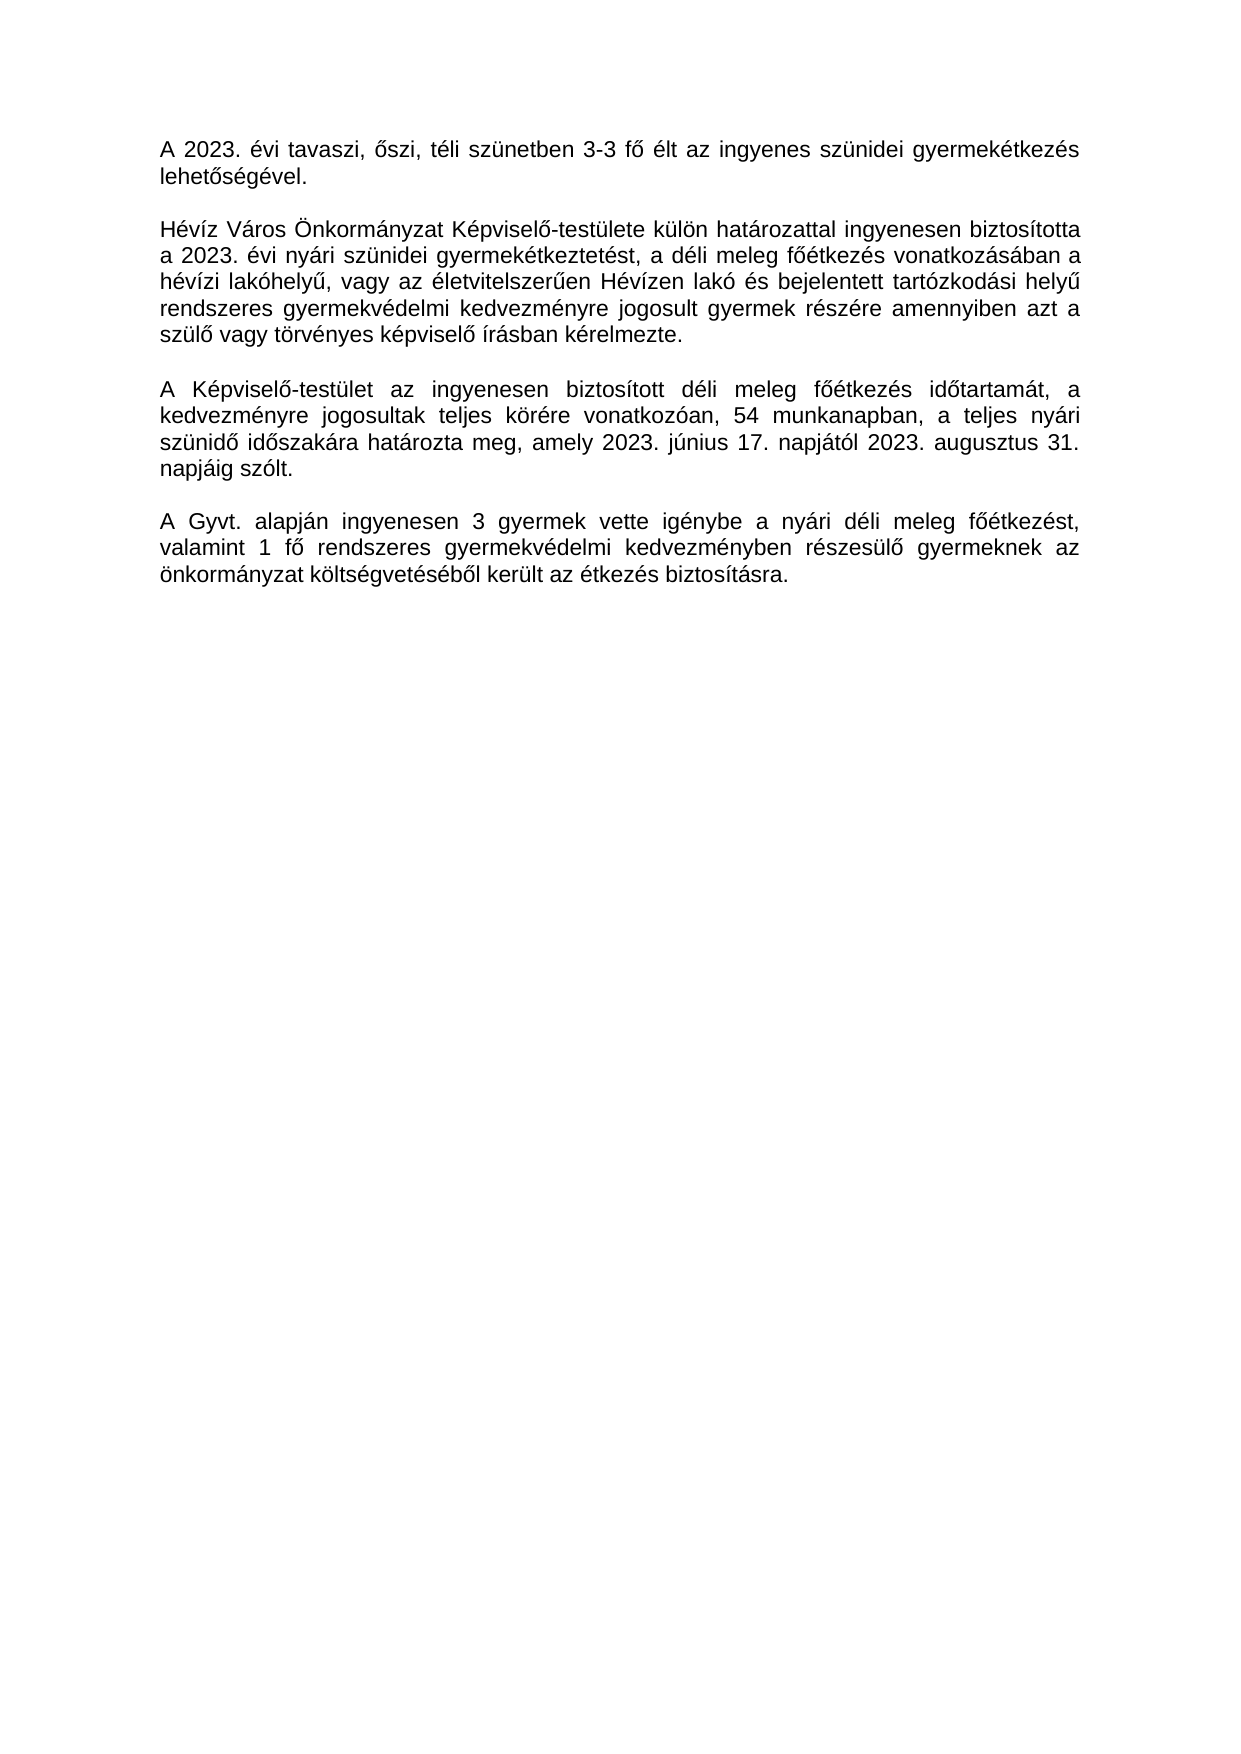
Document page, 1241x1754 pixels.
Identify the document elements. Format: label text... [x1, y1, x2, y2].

text A 2023. évi tavaszi, őszi, téli szünetben 3-3 fő élt az ingyenes szünidei gyermekétkezés lehetőségével. [159, 136, 1081, 189]
subtitle Hévíz Város Önkormányzat Képviselő-testülete külön határozattal ingyenesen biztosította a 2023. évi nyári szünidei gyermekétkeztetést, a déli meleg főétkezés vonatkozásában a hévízi lakóhelyű, vagy az életvitelszerűen Hévízen lakó és bejelentett tartózkodási helyű rendszeres gyermekvédelmi kedvezményre jogosult gyermek részére amennyiben azt a szülő vagy törvényes képviselő írásban kérelmezte. [159, 216, 1081, 347]
text A Gyvt. alapján ingyenesen 3 gyermek vette igénybe a nyári déli meleg főétkezést, valamint 1 fő rendszeres gyermekvédelmi kedvezményben részesülő gyermeknek az önkormányzat költségvetéséből került az étkezés biztosításra. [159, 508, 1081, 587]
text A Képviselő-testület az ingyenesen biztosított déli meleg főétkezés időtartamát, a kedvezményre jogosultak teljes körére vonatkozóan, 54 munkanapban, a teljes nyári szünidő időszakára határozta meg, amely 2023. június 17. napjától 2023. augusztus 31. napjáig szólt. [159, 376, 1081, 481]
